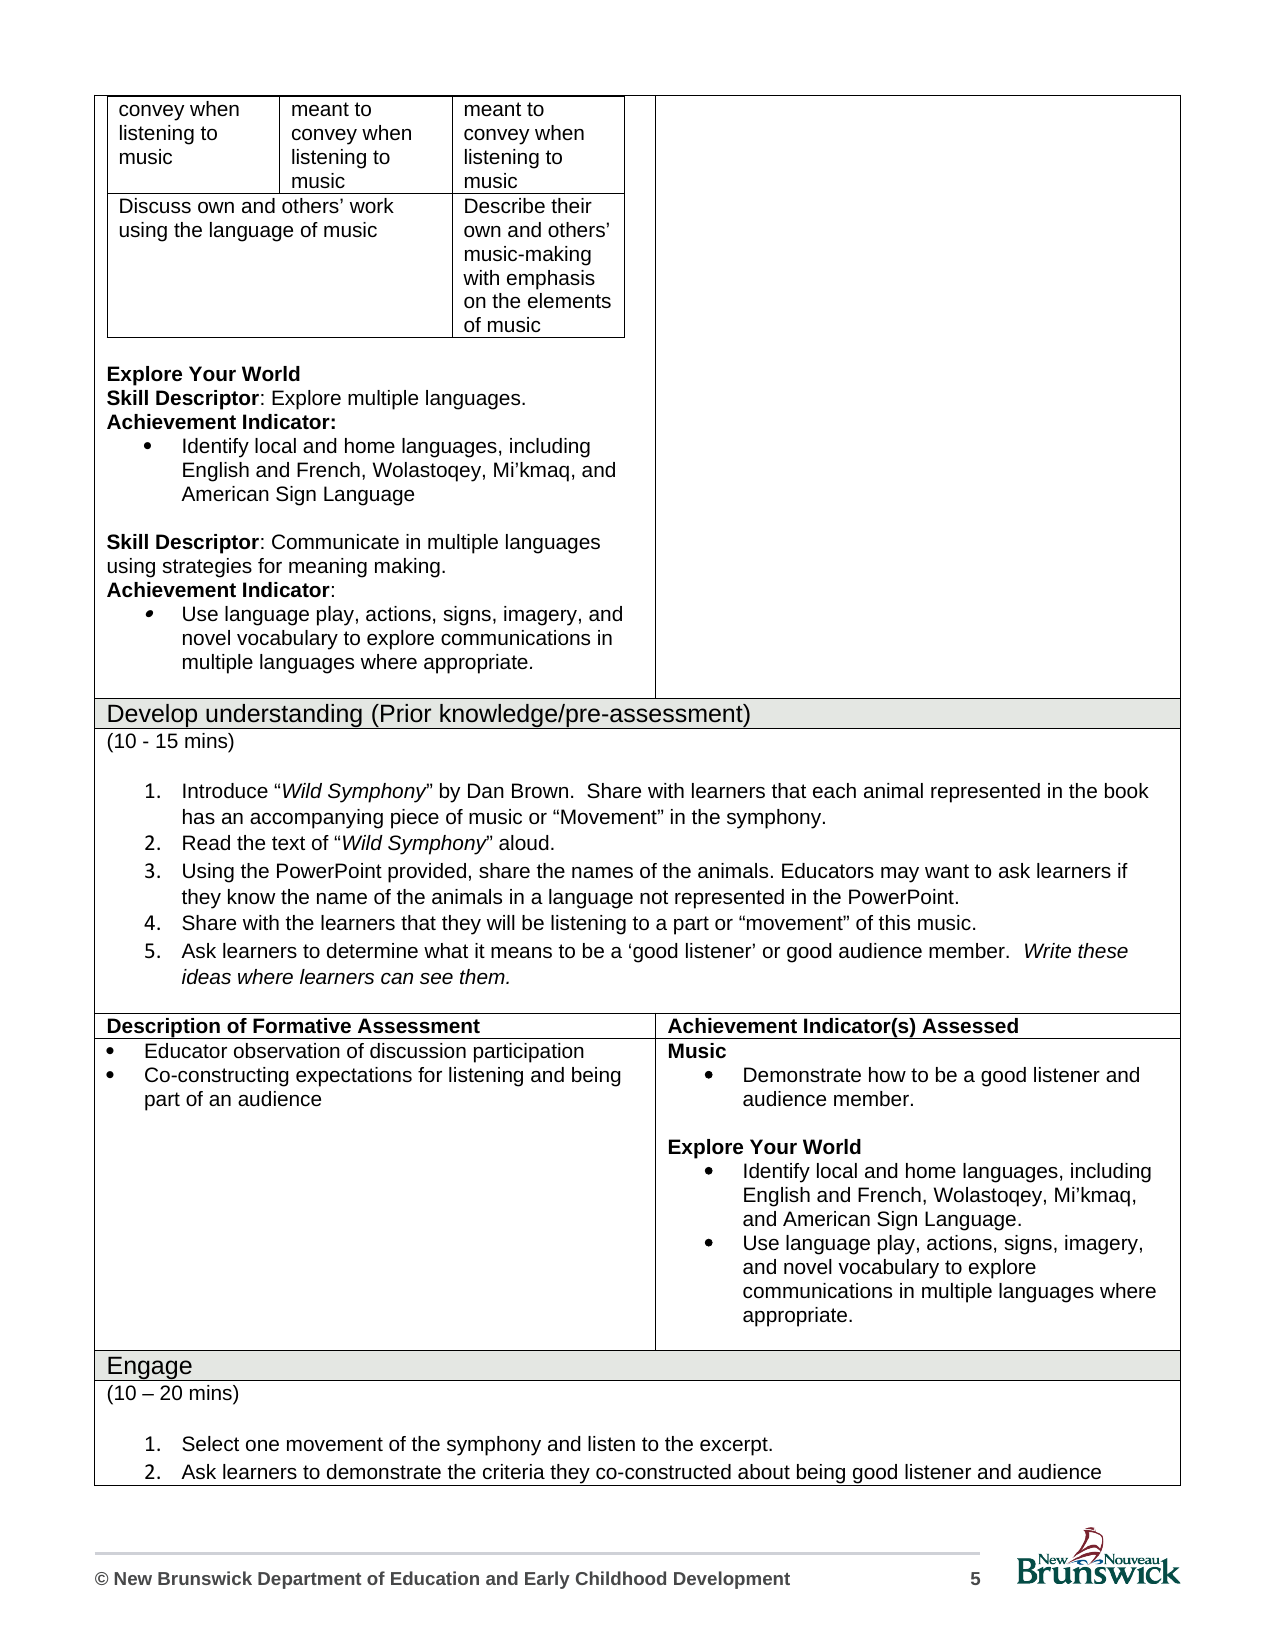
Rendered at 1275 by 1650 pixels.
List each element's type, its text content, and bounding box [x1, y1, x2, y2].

table_cell Music Demonstrate how to be a good listener and audience member. Explore Your World Identify local and home languages, including English and French, Wolastoqey, Mi’kmaq, and American Sign Language. Use language play, actions, signs, imagery, and novel vocabulary to explore communications in multiple languages where appropriate. [656, 1039, 1180, 1350]
picture [1017, 1527, 1181, 1584]
table_cell Develop understanding (Prior knowledge/pre-assessment) [95, 699, 1180, 728]
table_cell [95, 96, 655, 698]
table_cell Achievement Indicator(s) Assessed [656, 1014, 1180, 1037]
table_cell Educator observation of discussion participation Co-constructing expectations for listening and being part of an audience [95, 1039, 655, 1350]
table_cell (10 - 15 mins) Introduce “Wild Symphony” by Dan Brown. Share with learners that each animal represented in the book has an accompanying piece of music or “Movement” in the symphony. Read the text of “Wild Symphony” aloud. Using the PowerPoint provided, share the names of the animals. Educators may want to ask learners if they know the name of the animals in a language not represented in the PowerPoint. Share with the learners that they will be listening to a part or “movement” of this music. Ask learners to determine what it means to be a ‘good listener’ or good audience member. Write these ideas where learners can see them. [95, 729, 1180, 1012]
table_cell Description of Formative Assessment [95, 1014, 655, 1037]
table_cell Engage [95, 1351, 1180, 1380]
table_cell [95, 1381, 1180, 1485]
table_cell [656, 96, 1180, 698]
